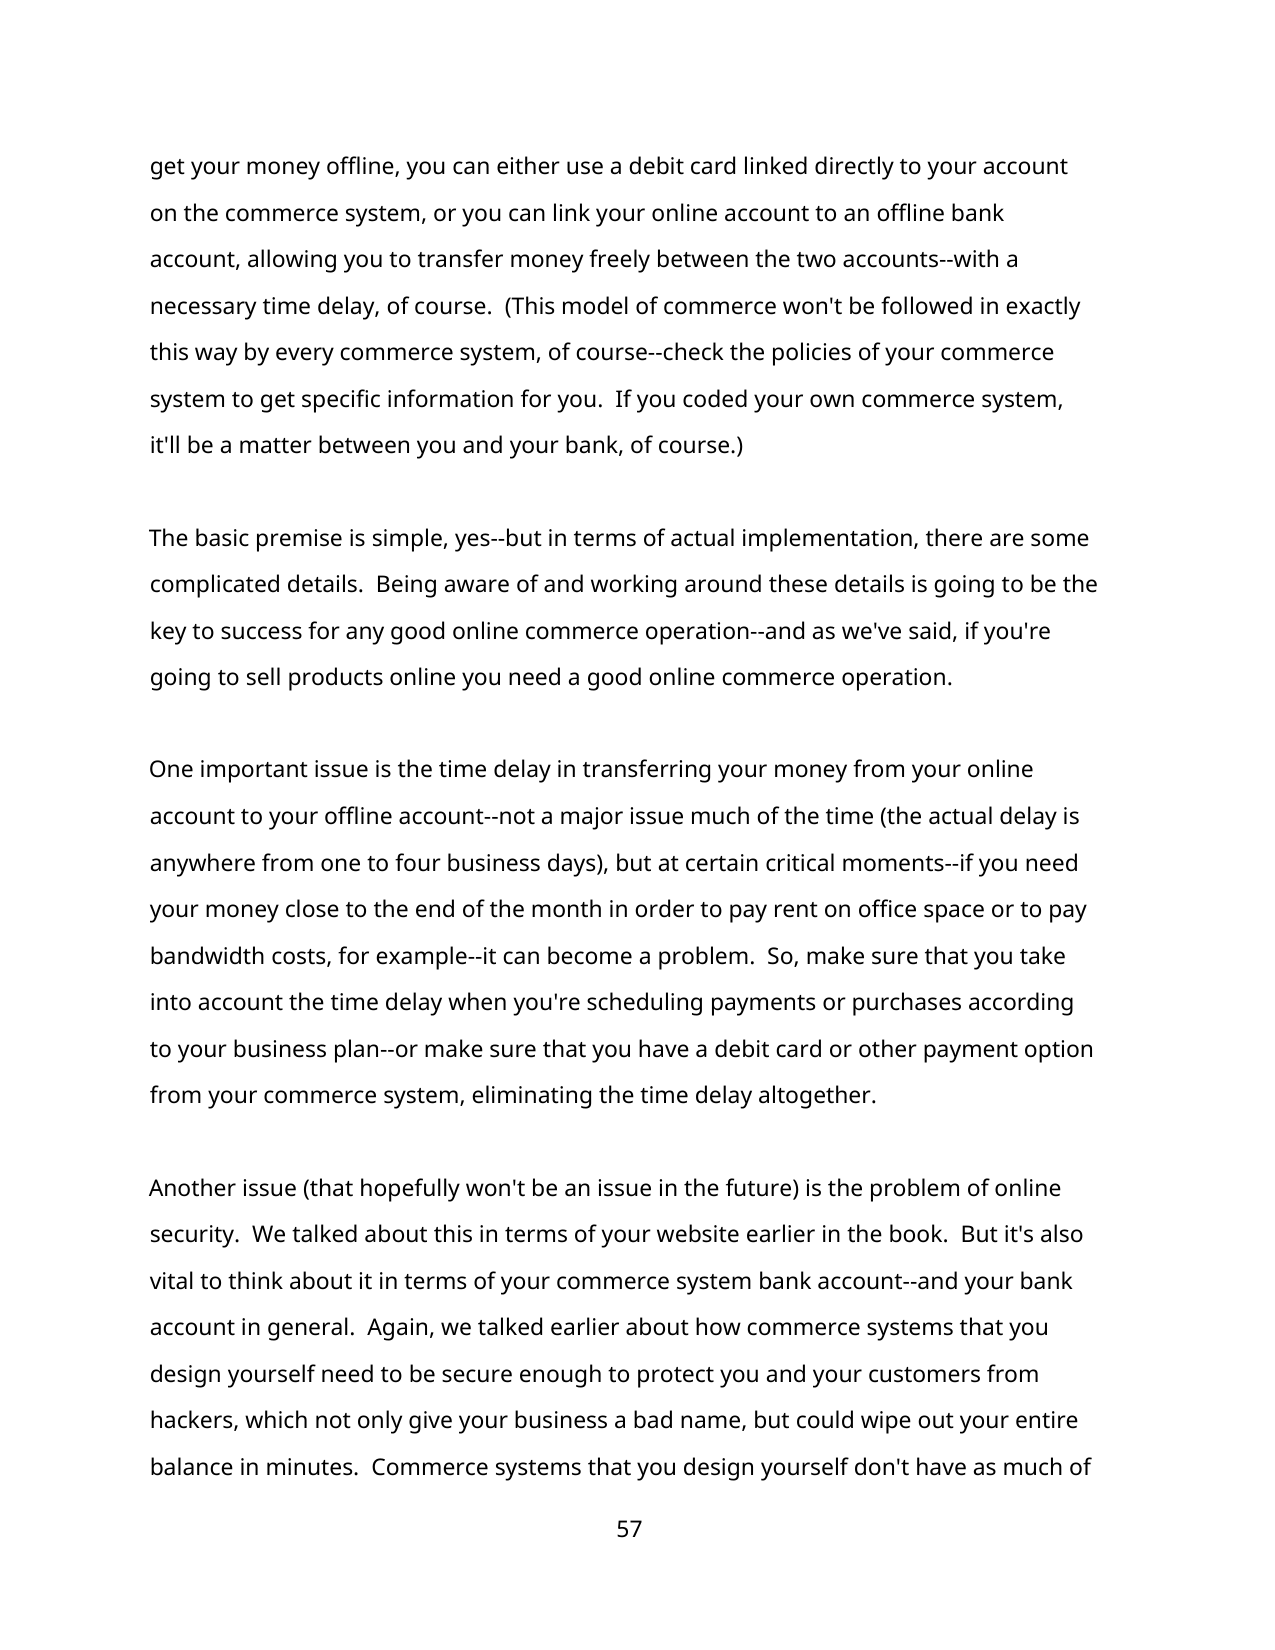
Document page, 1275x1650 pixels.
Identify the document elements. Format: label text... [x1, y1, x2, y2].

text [148, 1172, 1100, 1482]
text The basic premise is simple, yes--but in terms of actual implementation, there are some complicated details. Being aware of and working around these details is going to be the key to success for any good online commerce operation--and as we've said, if you're going to sell products online you need a good online commerce operation. [148, 522, 1100, 692]
text One important issue is the time delay in transferring your money from your online account to your offline account--not a major issue much of the time (the actual delay is anywhere from one to four business days), but at certain critical moments--if you need your money close to the end of the month in order to pay rent on office space or to pay bandwidth costs, for example--it can become a problem. So, make sure that you take into account the time delay when you're scheduling payments or purchases according to your business plan--or make sure that you have a debit card or other payment option from your commerce system, eliminating the time delay altogether. [148, 753, 1100, 1111]
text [148, 150, 1100, 461]
